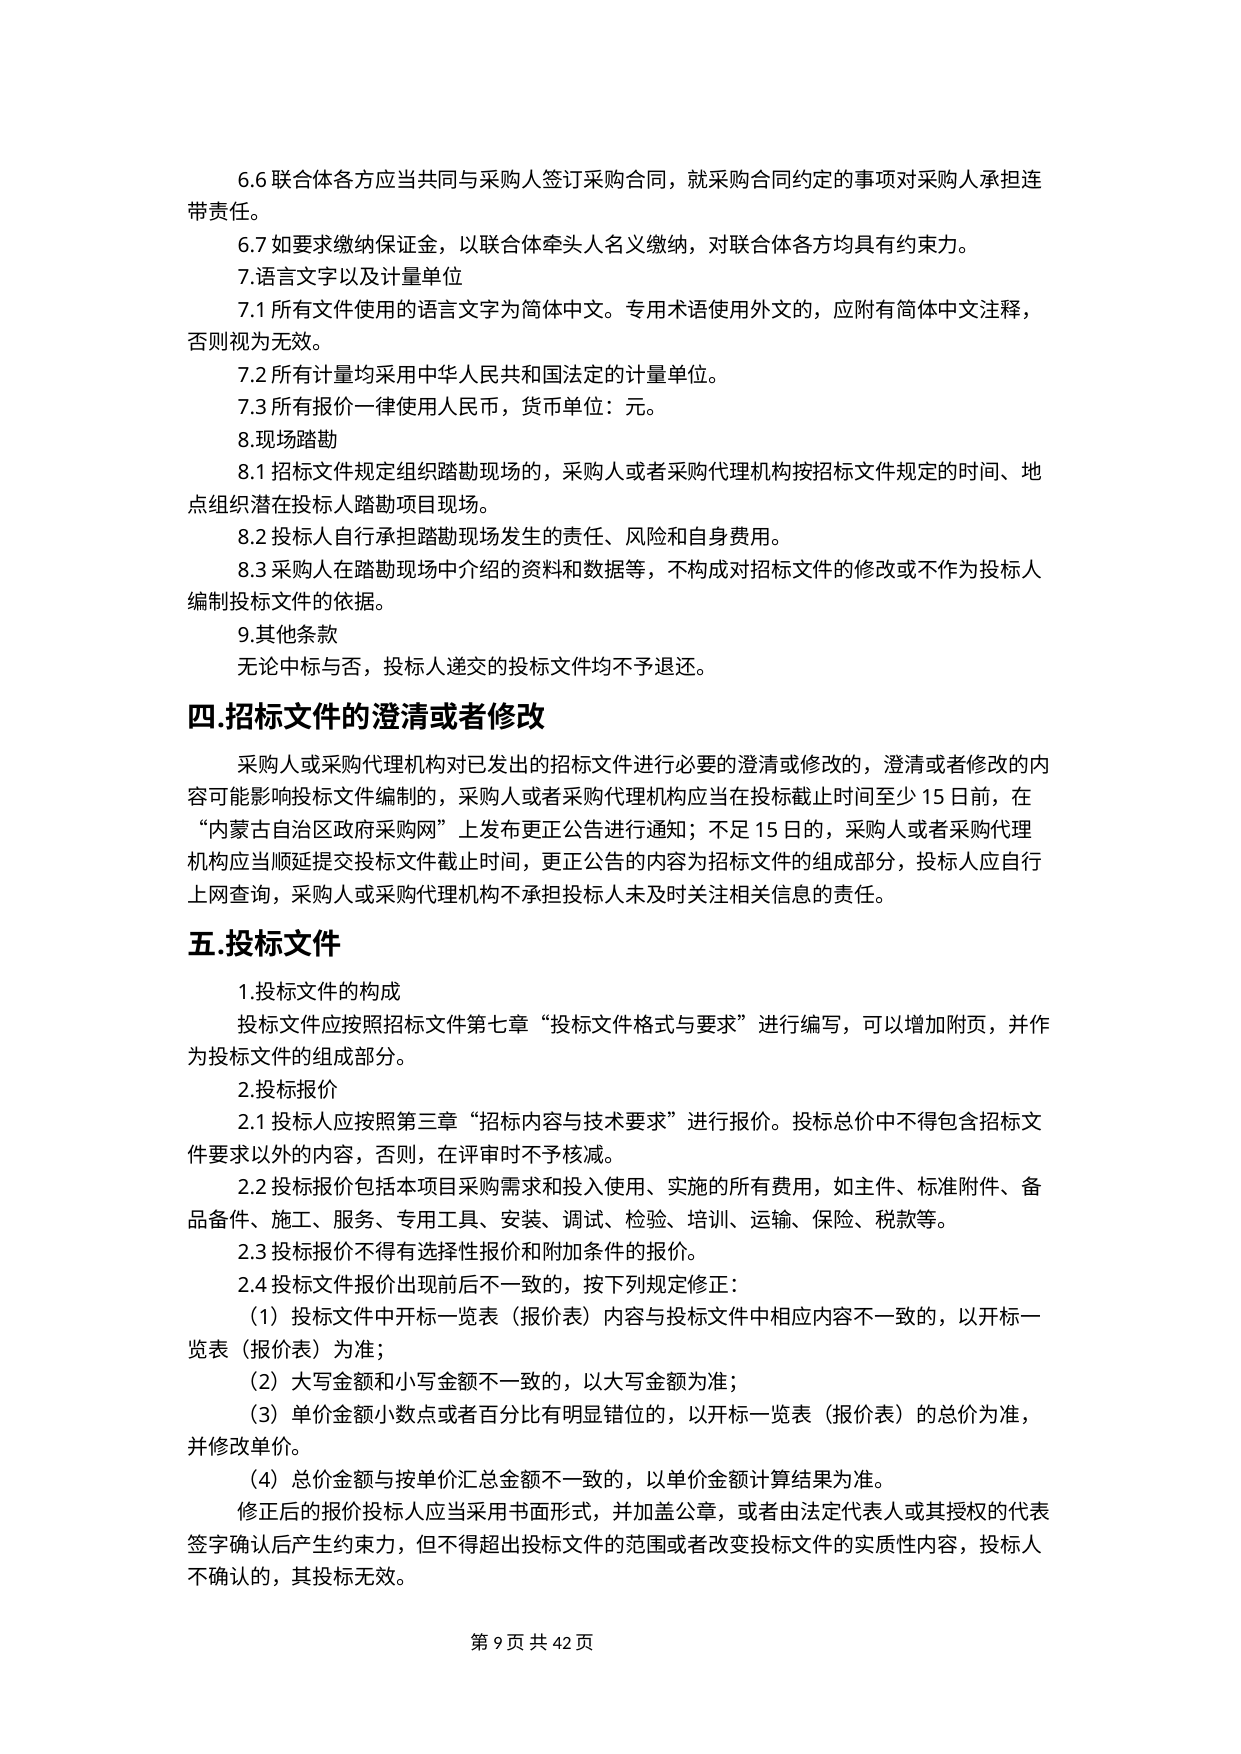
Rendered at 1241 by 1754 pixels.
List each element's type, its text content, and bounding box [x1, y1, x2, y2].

text （3）单价金额小数点或者百分比有明显错位的，以开标一览表（报价表）的总价为准，并修改单价。 [187, 1397, 1053, 1462]
text 8.3采购人在踏勘现场中介绍的资料和数据等，不构成对招标文件的修改或不作为投标人编制投标文件的依据。 [187, 552, 1053, 617]
text 2.投标报价 [187, 1072, 1053, 1104]
text 2.3投标报价不得有选择性报价和附加条件的报价。 [187, 1234, 1053, 1267]
text 五.投标文件 [187, 909, 1053, 974]
text 9.其他条款 [187, 617, 1053, 649]
text 1.投标文件的构成 [187, 974, 1053, 1007]
text 7.3所有报价一律使用人民币，货币单位：元。 [187, 389, 1053, 422]
text 2.4投标文件报价出现前后不一致的，按下列规定修正： [187, 1267, 1053, 1299]
text 6.7如要求缴纳保证金，以联合体牵头人名义缴纳，对联合体各方均具有约束力。 [187, 227, 1053, 259]
text 8.现场踏勘 [187, 422, 1053, 454]
text 8.2投标人自行承担踏勘现场发生的责任、风险和自身费用。 [187, 519, 1053, 552]
text 修正后的报价投标人应当采用书面形式，并加盖公章，或者由法定代表人或其授权的代表签字确认后产生约束力，但不得超出投标文件的范围或者改变投标文件的实质性内容，投标人不确认的，其投标无效。 [187, 1494, 1053, 1592]
text 7.语言文字以及计量单位 [187, 259, 1053, 292]
text 投标文件应按照招标文件第七章“投标文件格式与要求”进行编写，可以增加附页，并作为投标文件的组成部分。 [187, 1007, 1053, 1072]
text 2.2投标报价包括本项目采购需求和投入使用、实施的所有费用，如主件、标准附件、备品备件、施工、服务、专用工具、安装、调试、检验、培训、运输、保险、税款等。 [187, 1169, 1053, 1234]
text 7.1所有文件使用的语言文字为简体中文。专用术语使用外文的，应附有简体中文注释，否则视为无效。 [187, 292, 1053, 357]
text 8.1招标文件规定组织踏勘现场的，采购人或者采购代理机构按招标文件规定的时间、地点组织潜在投标人踏勘项目现场。 [187, 454, 1053, 519]
text 2.1投标人应按照第三章“招标内容与技术要求”进行报价。投标总价中不得包含招标文件要求以外的内容，否则，在评审时不予核减。 [187, 1104, 1053, 1169]
text 7.2所有计量均采用中华人民共和国法定的计量单位。 [187, 357, 1053, 389]
text （1）投标文件中开标一览表（报价表）内容与投标文件中相应内容不一致的，以开标一览表（报价表）为准； [187, 1299, 1053, 1364]
text 四.招标文件的澄清或者修改 [187, 682, 1053, 747]
text 6.6联合体各方应当共同与采购人签订采购合同，就采购合同约定的事项对采购人承担连带责任。 [187, 162, 1053, 227]
text 采购人或采购代理机构对已发出的招标文件进行必要的澄清或修改的，澄清或者修改的内容可能影响投标文件编制的，采购人或者采购代理机构应当在投标截止时间至少15日前，在“内蒙古自治区政府采购网”上发布更正公告进行通知；不足15日的，采购人或者采购代理机构应当顺延提交投标文件截止时间，更正公告的内容为招标文件的组成部分，投标人应自行上网查询，采购人或采购代理机构不承担投标人未及时关注相关信息的责任。 [187, 747, 1053, 909]
text （2）大写金额和小写金额不一致的，以大写金额为准； [187, 1364, 1053, 1397]
text 无论中标与否，投标人递交的投标文件均不予退还。 [187, 649, 1053, 682]
text （4）总价金额与按单价汇总金额不一致的，以单价金额计算结果为准。 [187, 1462, 1053, 1494]
